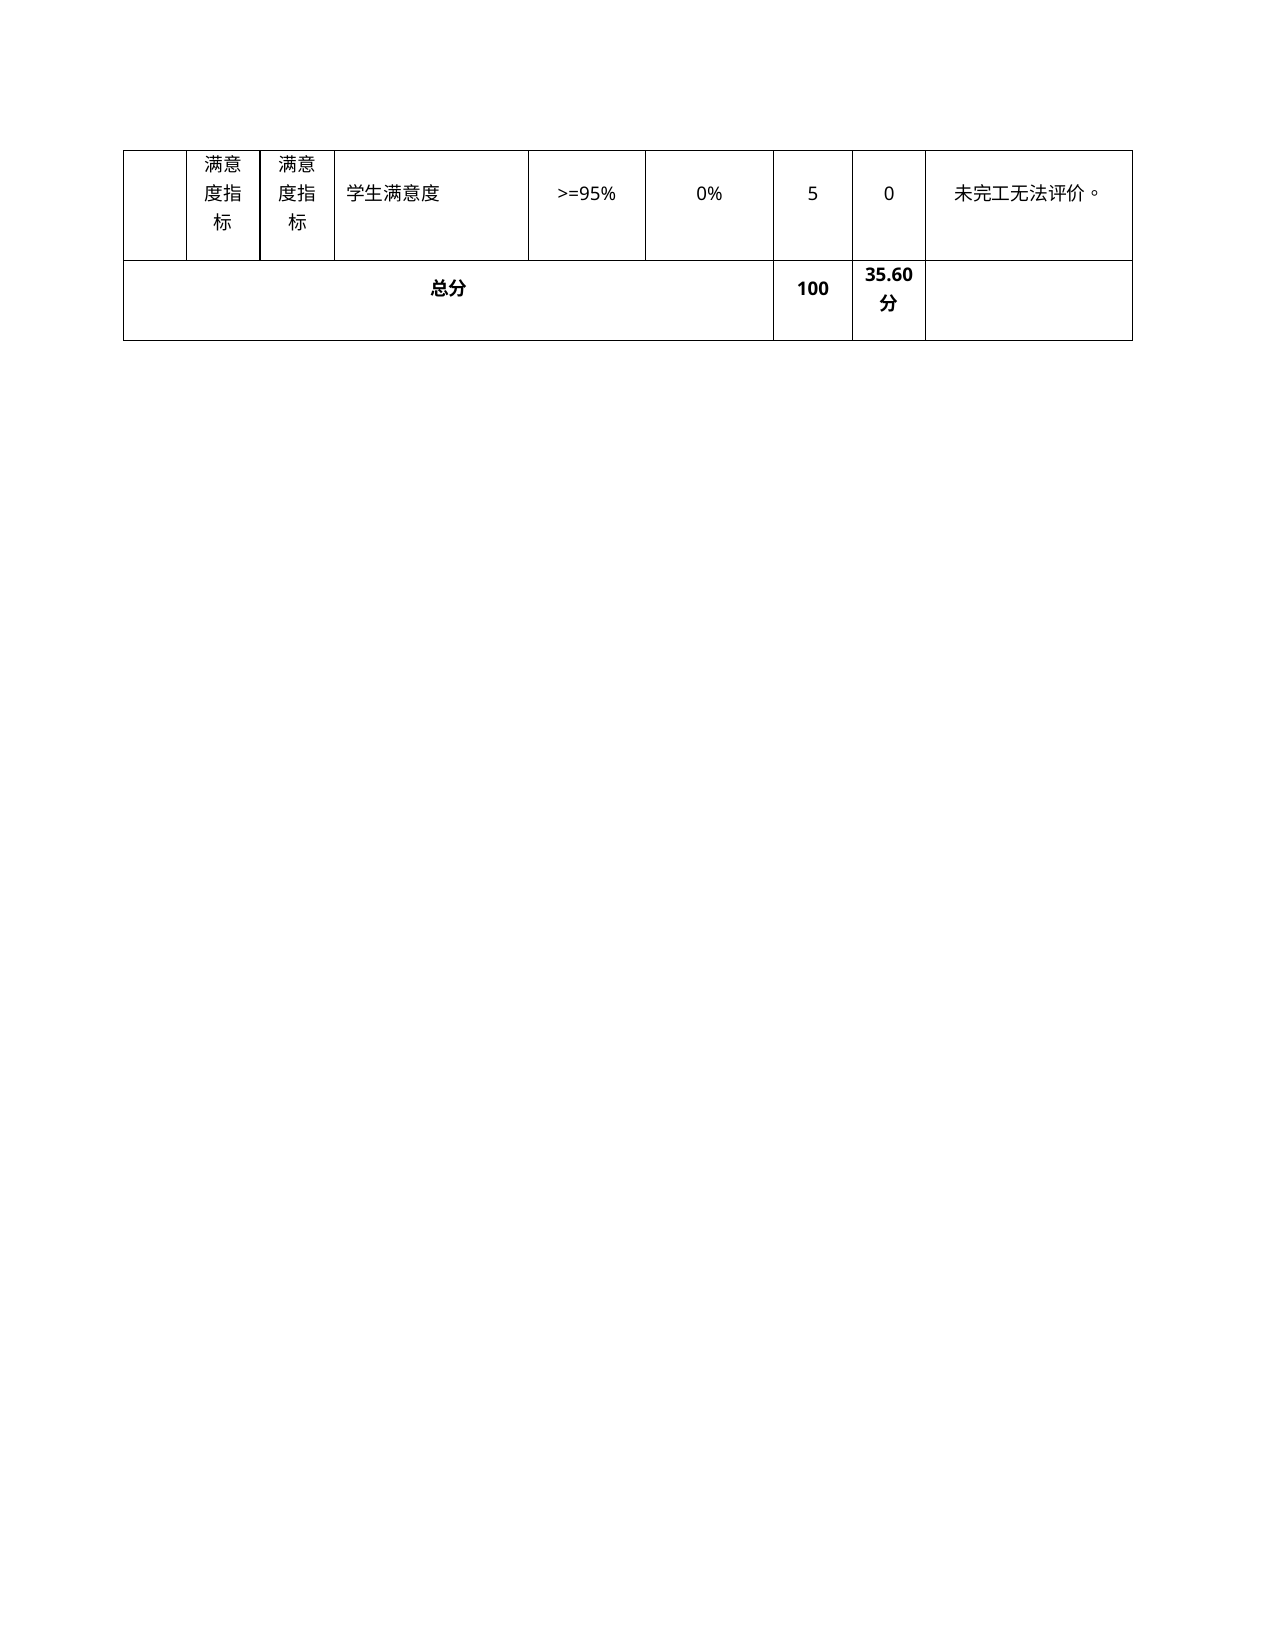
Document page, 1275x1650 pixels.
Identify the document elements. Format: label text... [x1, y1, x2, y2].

table_cell 学生满意度 [335, 151, 528, 260]
table_cell 满意度指标 [187, 151, 259, 260]
table_cell >=95% [529, 151, 645, 260]
table_cell 5 [774, 151, 852, 260]
table_cell [926, 261, 1132, 340]
table_cell 总分 [124, 261, 773, 340]
table_cell 0% [646, 151, 773, 260]
table_cell 未完工无法评价。 [926, 151, 1132, 260]
table_cell 100 [774, 261, 852, 340]
table_cell 35.60分 [853, 261, 925, 340]
table_cell 满意度指标 [261, 151, 334, 260]
table_cell 0 [853, 151, 925, 260]
